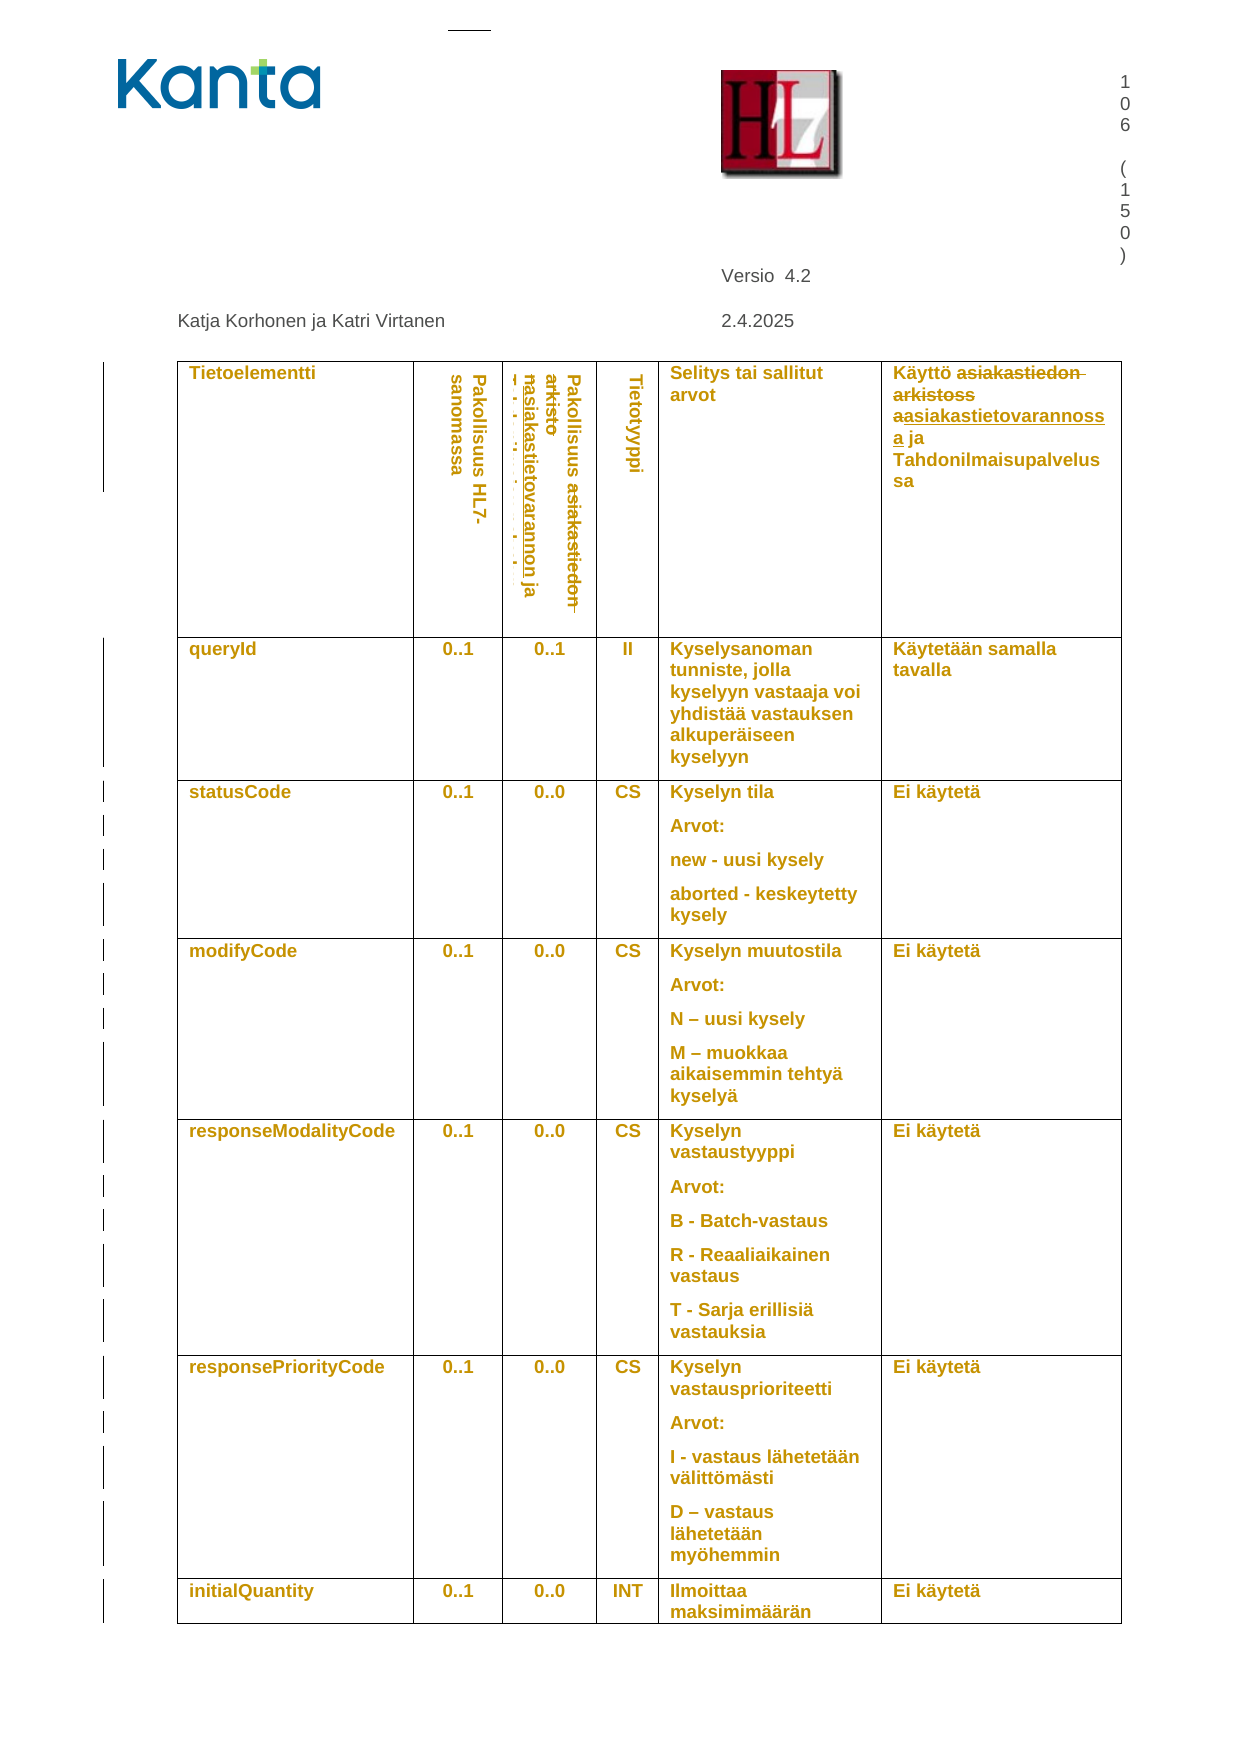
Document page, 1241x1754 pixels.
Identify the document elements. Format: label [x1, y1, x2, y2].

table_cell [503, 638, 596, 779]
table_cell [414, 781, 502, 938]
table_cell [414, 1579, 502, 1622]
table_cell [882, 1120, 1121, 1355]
picture [118, 59, 321, 109]
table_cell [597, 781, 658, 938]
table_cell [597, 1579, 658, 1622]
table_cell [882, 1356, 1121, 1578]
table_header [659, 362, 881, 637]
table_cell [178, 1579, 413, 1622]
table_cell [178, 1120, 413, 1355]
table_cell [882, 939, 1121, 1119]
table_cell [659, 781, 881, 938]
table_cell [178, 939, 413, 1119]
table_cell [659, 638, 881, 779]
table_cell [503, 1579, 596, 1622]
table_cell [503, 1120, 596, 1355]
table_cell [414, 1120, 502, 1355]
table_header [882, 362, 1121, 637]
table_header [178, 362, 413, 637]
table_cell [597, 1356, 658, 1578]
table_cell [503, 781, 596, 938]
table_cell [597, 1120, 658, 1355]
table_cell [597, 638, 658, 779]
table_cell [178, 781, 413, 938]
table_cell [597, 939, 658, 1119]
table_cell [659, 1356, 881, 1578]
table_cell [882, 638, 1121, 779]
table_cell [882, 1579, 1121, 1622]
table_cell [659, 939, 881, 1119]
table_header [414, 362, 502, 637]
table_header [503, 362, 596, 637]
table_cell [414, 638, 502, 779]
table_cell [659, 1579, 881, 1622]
picture [721, 70, 844, 179]
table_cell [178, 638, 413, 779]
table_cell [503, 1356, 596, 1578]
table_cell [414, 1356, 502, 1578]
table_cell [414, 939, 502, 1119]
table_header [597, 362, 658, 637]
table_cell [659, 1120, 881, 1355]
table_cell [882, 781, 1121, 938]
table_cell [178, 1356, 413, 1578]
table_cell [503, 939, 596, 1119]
